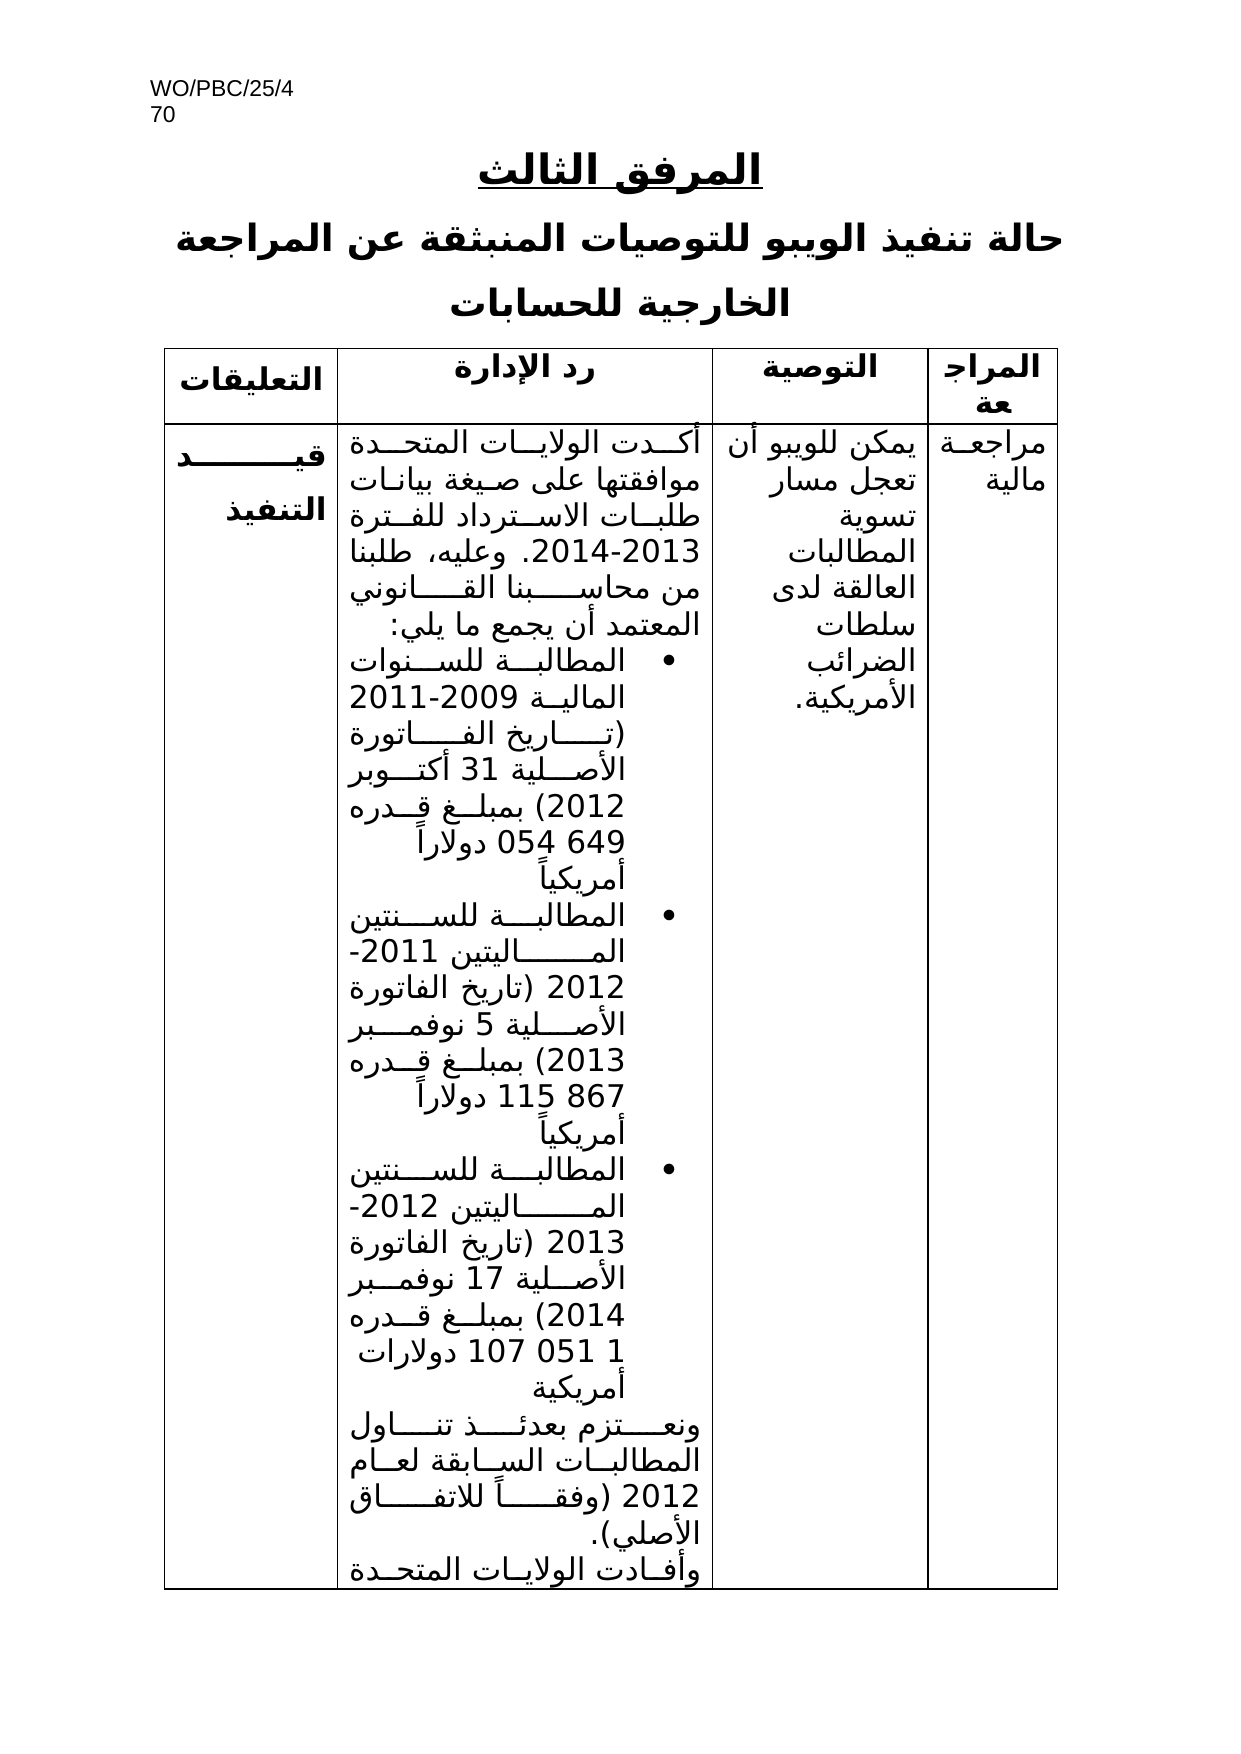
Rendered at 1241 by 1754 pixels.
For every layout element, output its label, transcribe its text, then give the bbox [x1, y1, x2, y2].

table_cell مراجعة مالية [929, 425, 1057, 1588]
table_header التوصية [713, 349, 927, 423]
table_header رد الإدارة [338, 349, 712, 423]
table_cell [713, 425, 927, 1588]
subtitle المرفق الثالث [150, 154, 737, 192]
table_cell قيد التنفيذ [165, 425, 337, 1588]
text حالة تنفيذ الويبو للتوصيات المنبثقة عن المراجعة الخارجية للحسابات [150, 217, 1090, 326]
subtitle المرفق الثالث [692, 154, 1090, 192]
table_header المراجعة [929, 349, 1057, 423]
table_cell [338, 425, 712, 1588]
table_header التعليقات [165, 349, 337, 423]
